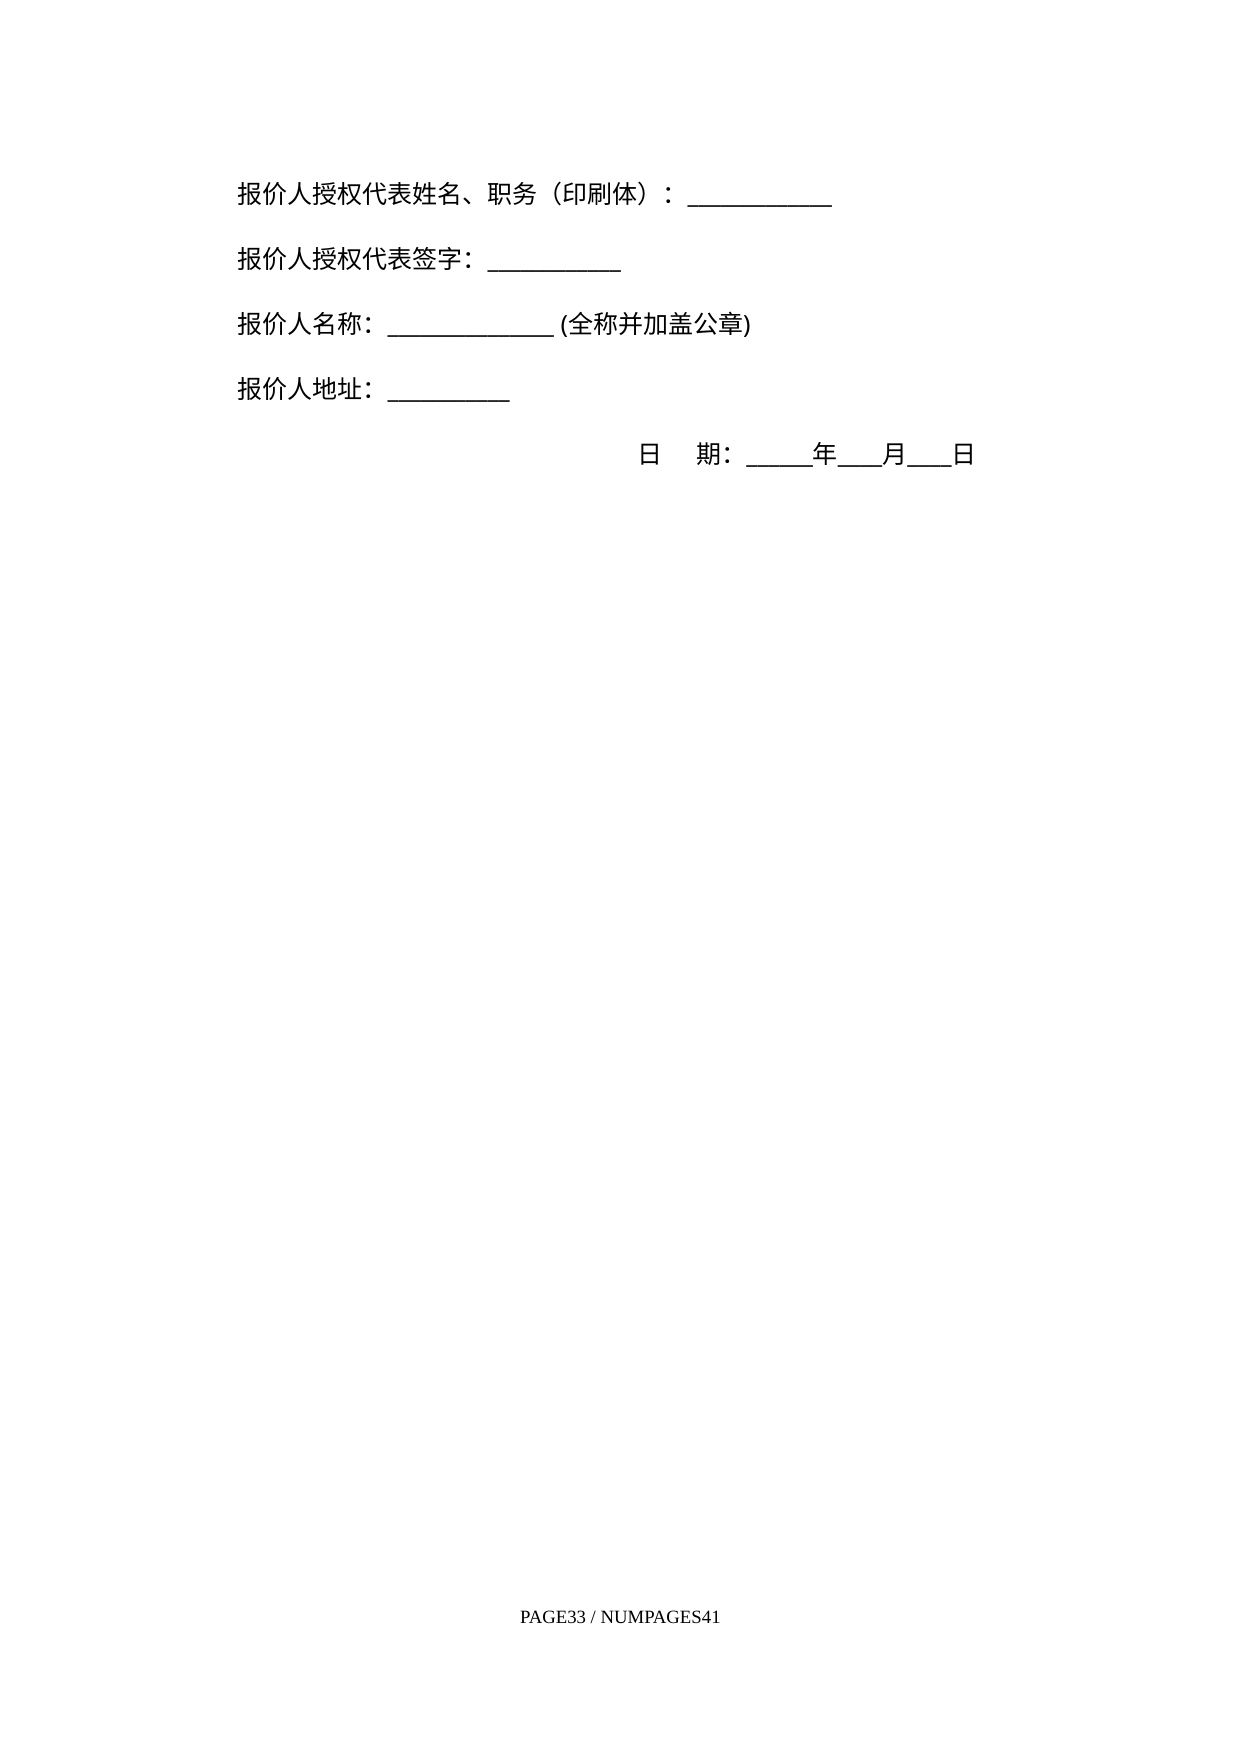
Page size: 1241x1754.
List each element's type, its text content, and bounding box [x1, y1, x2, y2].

text 报价人授权代表姓名、职务（印刷体）：_____________ [187, 160, 1053, 225]
text 报价人名称：_______________ (全称并加盖公章) [187, 290, 1053, 355]
text 日 期：______年____月____日 [187, 420, 1053, 485]
text 报价人授权代表签字：____________ [187, 225, 1053, 290]
text 报价人地址：___________ [187, 355, 1053, 420]
